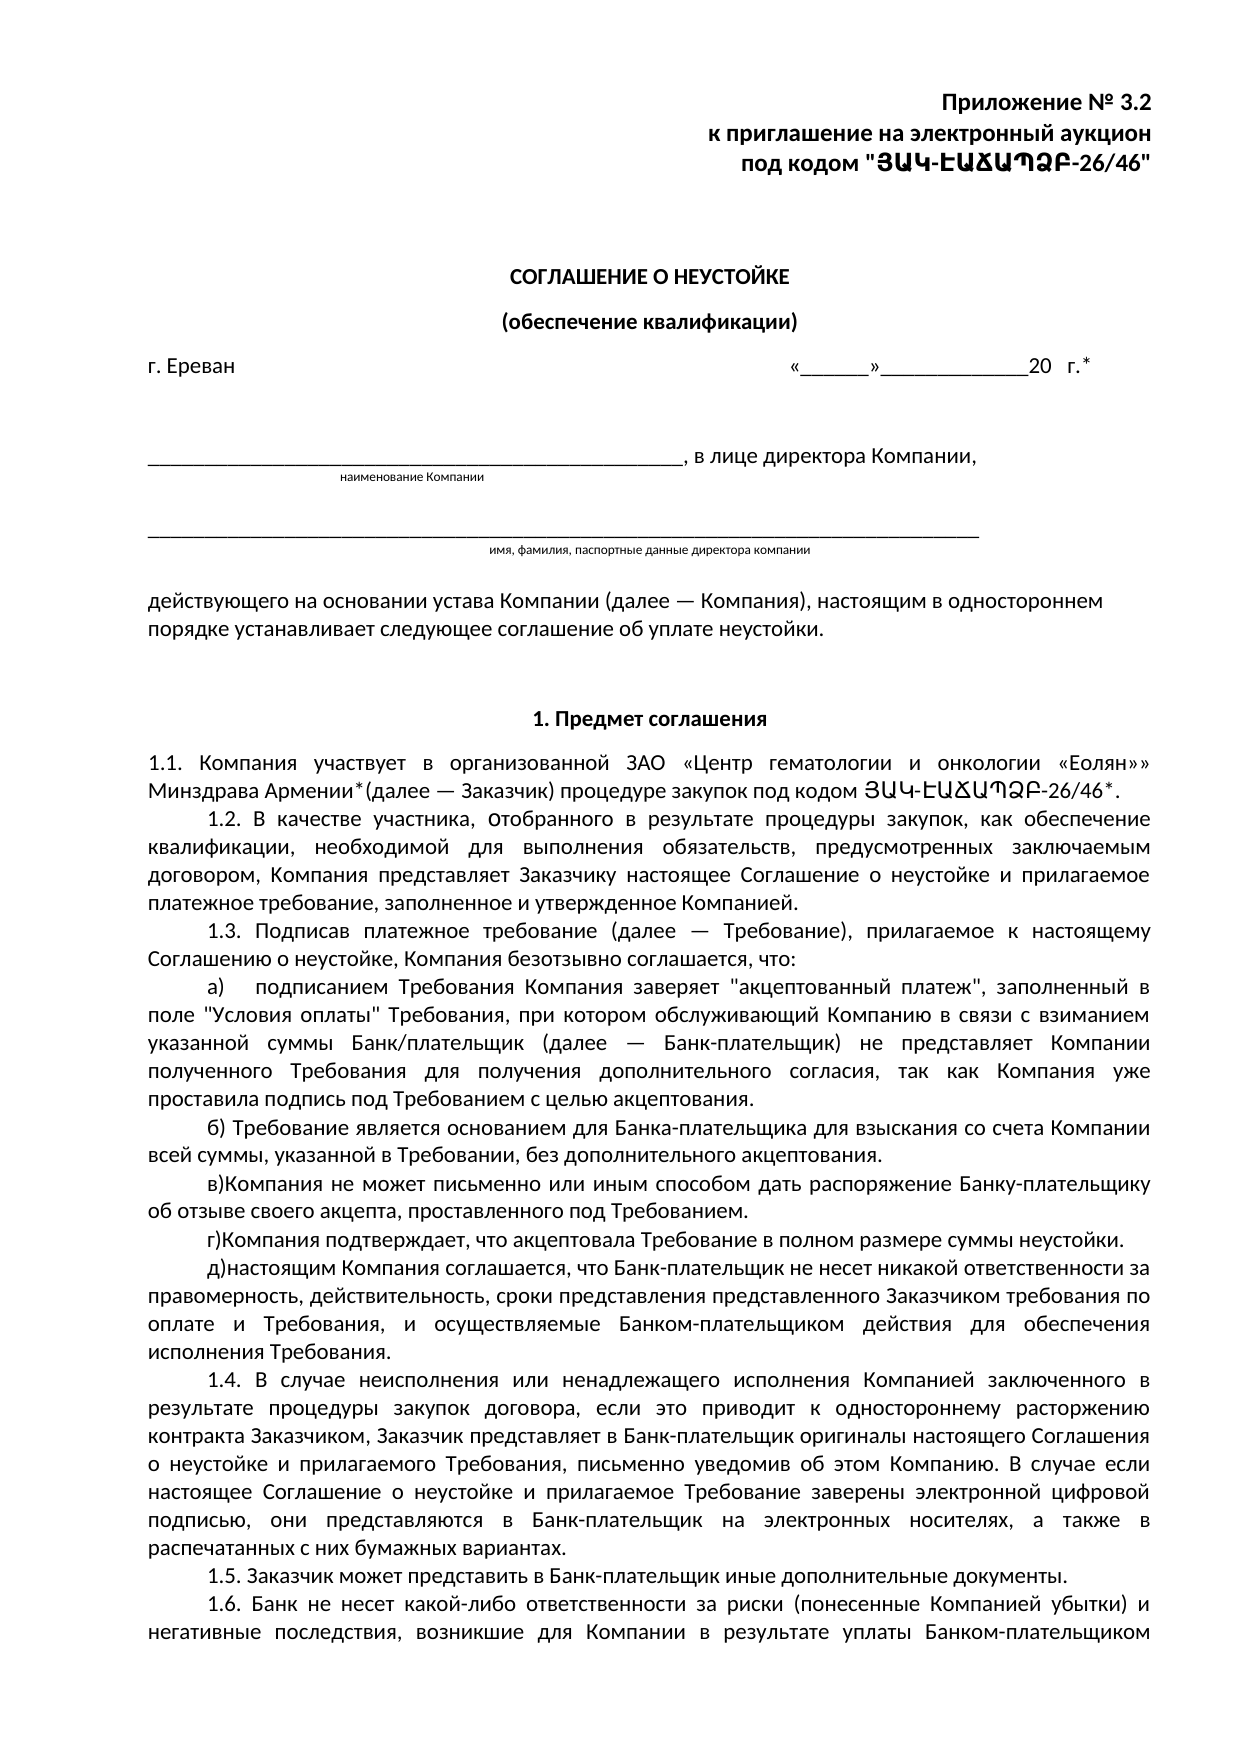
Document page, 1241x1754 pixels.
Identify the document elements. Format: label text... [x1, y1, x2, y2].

text г)Компания подтверждает, что акцептовала Требование в полном размере суммы неустойки. [148, 1225, 1152, 1253]
text Приложение № 3.2 [148, 86, 1152, 117]
text 1.1. Компания участвует в организованной ЗАО «Центр гематологии и онкологии «Еолян»» Минздрава Армении*(далее — Заказчик) процедуре закупок под кодом ՅԱԿ-ԷԱՃԱՊՁԲ-26/46*. [148, 748, 1152, 804]
text порядке устанавливает следующее соглашение об уплате неустойки. [148, 614, 1152, 642]
text а) подписанием Требования Компания заверяет "акцептованный платеж", заполненный в поле "Условия оплаты" Требования, при котором обслуживающий Компанию в связи с взиманием указанной суммы Банк/плательщик (далее — Банк-плательщик) не представляет Компании полученного Требования для получения дополнительного согласия, так как Компания уже проставила подпись под Требованием с целью акцептования. [148, 972, 1152, 1113]
text имя, фамилия, паспортные данные директора компании [148, 542, 1152, 569]
text к приглашение на электронный аукцион [177, 117, 1152, 147]
text 1.4. В случае неисполнения или ненадлежащего исполнения Компанией заключенного в результате процедуры закупок договора, если это приводит к одностороннему расторжению контракта Заказчиком, Заказчик представляет в Банк-плательщик оригиналы настоящего Соглашения о неустойке и прилагаемого Требования, письменно уведомив об этом Компанию. В случае если настоящее Соглашение о неустойке и прилагаемое Требование заверены электронной цифровой подписью, они представляются в Банк-плательщик на электронных носителях, а также в распечатанных с них бумажных вариантах. [148, 1365, 1152, 1561]
table_header «______»_____________20 г.* [635, 351, 1104, 396]
text под кодом "ՅԱԿ-ԷԱՃԱՊՁԲ-26/46" [177, 147, 1152, 178]
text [148, 1589, 1152, 1645]
text 1.2. В качестве участника, օтобранного в результате процедуры закупок, как обеспечение квалификации, необходимой для выполнения обязательств, предусмотренных заключаемым договором, Kомпания представляет Заказчику настоящее Соглашение о неустойке и прилагаемое платежное требование, заполненное и утвержденное Компанией. [148, 804, 1152, 916]
text б) Требование является основанием для Банка-плательщика для взыскания со счета Компании всей суммы, указанной в Требовании, без дополнительного акцептования. [148, 1113, 1152, 1169]
text СОГЛАШЕНИЕ О НЕУСТОЙКЕ [148, 262, 1152, 290]
text _______________________________________________, в лице директора Компании, [148, 441, 1152, 469]
text 1. Предмет соглашения [148, 704, 1152, 732]
table_header г. Ереван [136, 351, 635, 396]
text действующего на основании устава Компании (далее — Компания), настоящим в одностороннем [148, 586, 1152, 614]
text в)Компания не может письменно или иным способом дать распоряжение Банку-плательщику об отзыве своего акцепта, проставленного под Требованием. [148, 1169, 1152, 1225]
text _________________________________________________________________________ [148, 513, 1152, 542]
text (обеспечение квалификации) [148, 307, 1152, 335]
text 1.3. Подписав платежное требование (далее — Требование), прилагаемое к настоящему Соглашению о неустойке, Компания безотзывно соглашается, что: [148, 916, 1152, 972]
text д)настоящим Компания соглашается, что Банк-плательщик не несет никакой ответственности за правомерность, действительность, сроки представления представленного Заказчиком требования по оплате и Требования, и осуществляемые Банком-плательщиком действия для обеспечения исполнения Требования. [148, 1253, 1152, 1365]
text наименование Компании [340, 469, 1152, 497]
text 1.5. Заказчик может представить в Банк-плательщик иные дополнительные документы. [148, 1561, 1152, 1589]
